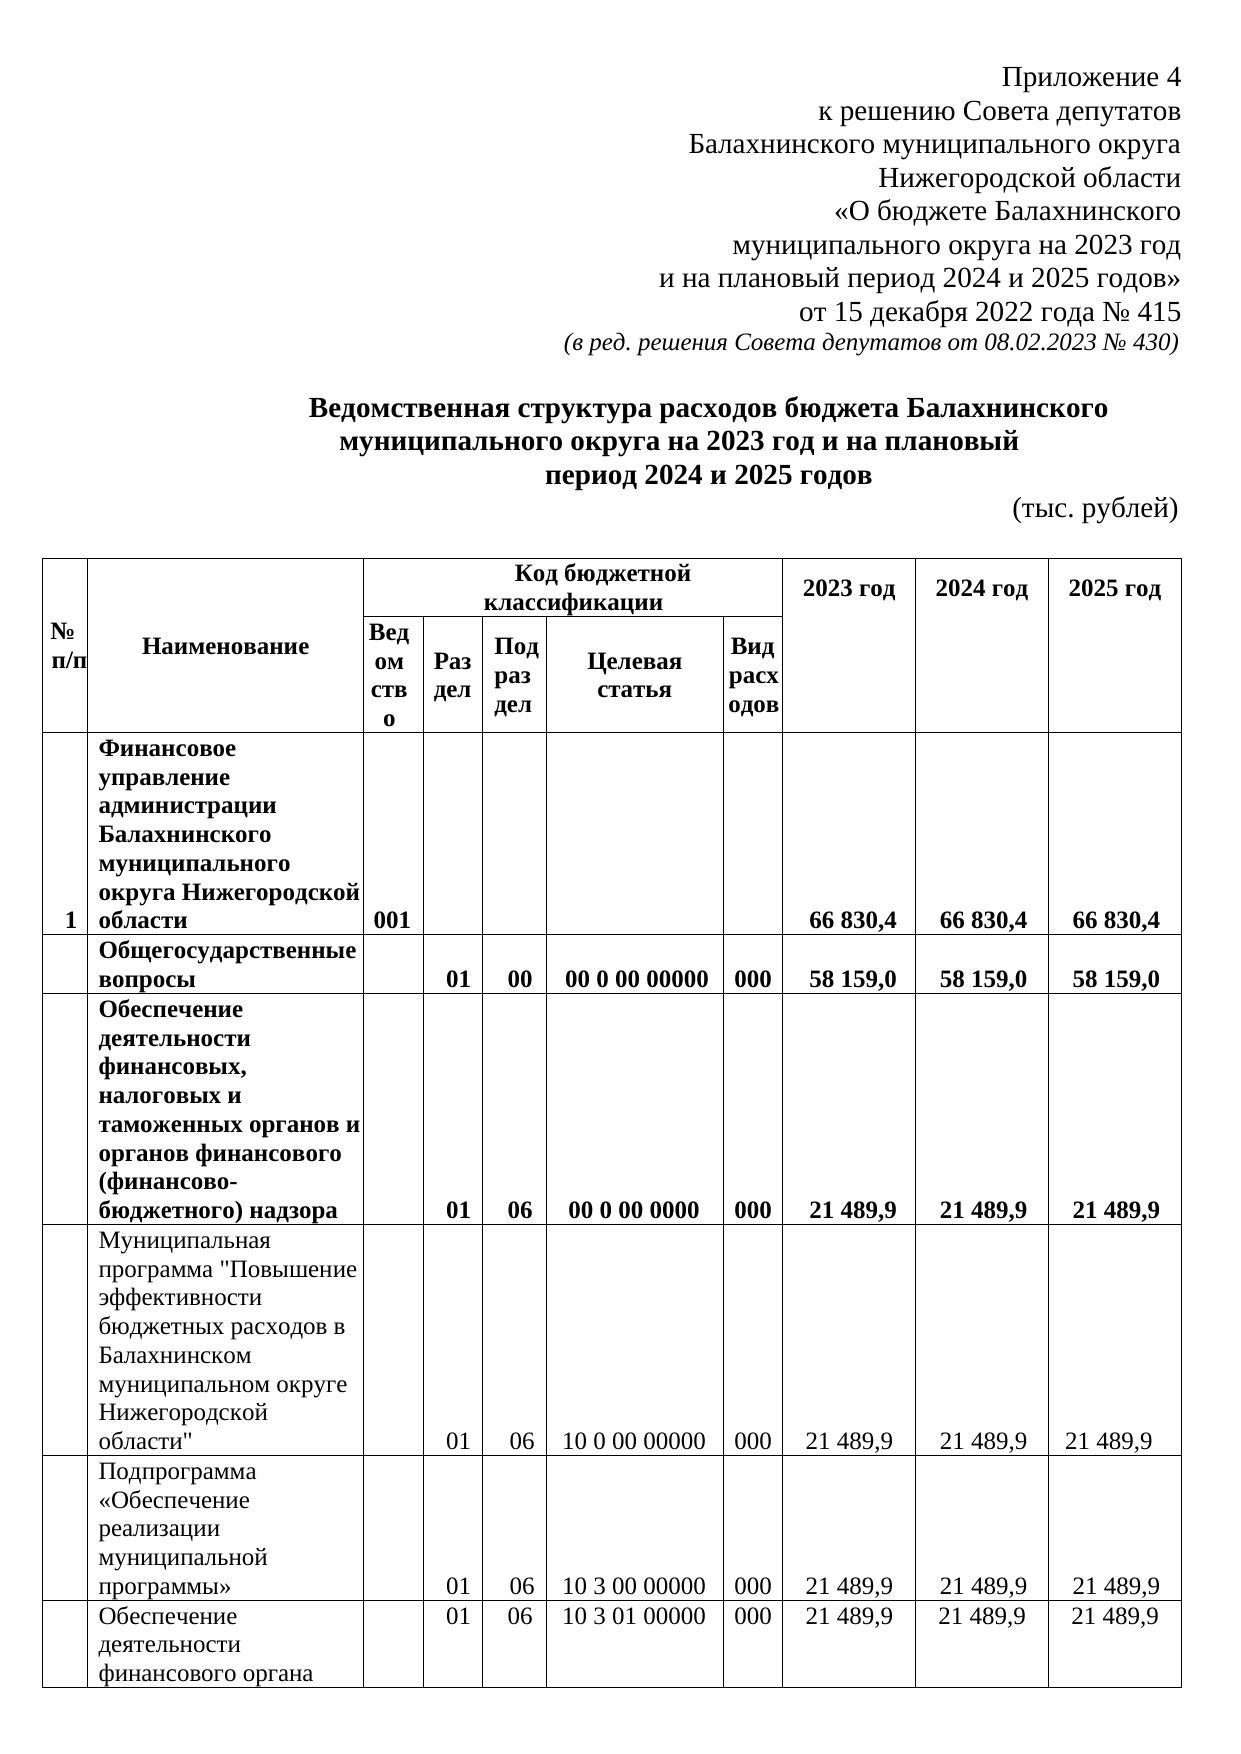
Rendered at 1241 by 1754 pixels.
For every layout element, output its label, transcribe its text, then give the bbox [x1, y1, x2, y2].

table_cell 000 [724, 1456, 782, 1600]
table_cell 000 [724, 994, 782, 1224]
text муниципального округа на 2023 год [177, 227, 1181, 260]
table_cell 10 3 00 00000 [547, 1456, 723, 1600]
table_cell 00 0 00 00000 [547, 935, 723, 993]
table_cell 21 489,9 [916, 1225, 1048, 1455]
table_cell 10 3 01 00000 [547, 1601, 723, 1687]
text и на плановый период 2024 и 2025 годов» [177, 260, 1181, 294]
table_cell 00 [483, 935, 546, 993]
text Нижегородской области [177, 160, 1181, 193]
table_cell [483, 733, 546, 934]
table_cell 21 489,9 [783, 1456, 915, 1600]
table_cell 21 489,9 [1049, 1456, 1181, 1600]
text период 2024 и 2025 годов [177, 457, 1181, 490]
table_cell 000 [724, 935, 782, 993]
table_cell 00 0 00 0000 [547, 994, 723, 1224]
table_cell 001 [364, 733, 423, 934]
text «О бюджете Балахнинского [177, 193, 1181, 227]
table_cell 58 159,0 [916, 935, 1048, 993]
table_cell Вид расходов [724, 617, 782, 732]
table_cell Ведом ство [364, 617, 423, 732]
table_cell [364, 1225, 423, 1455]
table_header 2025 год [1049, 559, 1181, 616]
table_cell Муниципальная программа "Повышение эффективности бюджетных расходов в Балахнинском муниципальном округе Нижегородской области" [88, 1225, 363, 1455]
text к решению Совета депутатов [177, 93, 1181, 126]
table_cell Целевая статья [547, 617, 723, 732]
table_cell 21 489,9 [1049, 1225, 1181, 1455]
table_header 2023 год [783, 559, 915, 616]
table_cell 1 [43, 733, 87, 934]
table_cell [43, 1601, 87, 1687]
table_header № п/п [43, 559, 87, 732]
table_header Наименование [88, 559, 363, 732]
table_cell Подпрограмма «Обеспечение реализации муниципальной программы» [88, 1456, 363, 1600]
table_cell 21 489,9 [916, 994, 1048, 1224]
table_cell Под раз дел [483, 617, 546, 732]
text Приложение 4 [177, 59, 1181, 93]
table_cell [547, 733, 723, 934]
table_cell 01 [424, 1456, 482, 1600]
table_cell 21 489,9 [783, 994, 915, 1224]
table_cell 21 489,9 [916, 1601, 1048, 1687]
table_cell [43, 935, 87, 993]
table_cell 000 [724, 1601, 782, 1687]
table_cell [43, 1456, 87, 1600]
text (в ред. решения Совета депутатов от 08.02.2023 № 430) [325, 327, 1181, 356]
table_cell 10 0 00 00000 [547, 1225, 723, 1455]
table_header Код бюджетной классификации [364, 559, 782, 616]
table_cell [424, 733, 482, 934]
table_cell Обеспечение деятельности финансовых, налоговых и таможенных органов и органов финансового (финансово-бюджетного) надзора [88, 994, 363, 1224]
table_cell 66 830,4 [916, 733, 1048, 934]
table_cell 06 [483, 1225, 546, 1455]
table_cell 01 [424, 1601, 482, 1687]
table_cell [1049, 616, 1181, 732]
table_cell [724, 733, 782, 934]
table_cell 01 [424, 994, 482, 1224]
table_cell 21 489,9 [783, 1601, 915, 1687]
table_cell [364, 994, 423, 1224]
table_cell 66 830,4 [783, 733, 915, 934]
table_cell 01 [424, 935, 482, 993]
table_header 2024 год [916, 559, 1048, 616]
table_cell 66 830,4 [1049, 733, 1181, 934]
table_cell [783, 616, 915, 732]
table_cell [364, 1601, 423, 1687]
table_cell [916, 616, 1048, 732]
table_cell [364, 1456, 423, 1600]
table_cell Общегосударственные вопросы [88, 935, 363, 993]
table_cell [43, 1225, 87, 1455]
table_cell 21 489,9 [1049, 1601, 1181, 1687]
table_cell 01 [424, 1225, 482, 1455]
table_cell 21 489,9 [916, 1456, 1048, 1600]
table_cell 58 159,0 [783, 935, 915, 993]
table_cell 21 489,9 [1049, 994, 1181, 1224]
text Ведомственная структура расходов бюджета Балахнинского муниципального округа на 2023 год и на плановый [177, 390, 1181, 457]
table_cell 06 [483, 1601, 546, 1687]
table_cell Финансовое управление администрации Балахнинского муниципального округа Нижегородской области [88, 733, 363, 934]
table_cell 21 489,9 [783, 1225, 915, 1455]
table_cell [43, 994, 87, 1224]
text (тыс. рублей) [177, 490, 1181, 524]
table_cell 000 [724, 1225, 782, 1455]
table_cell [364, 935, 423, 993]
table_cell 06 [483, 1456, 546, 1600]
text от 15 декабря 2022 года № 415 [177, 294, 1181, 327]
table_cell 06 [483, 994, 546, 1224]
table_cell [88, 1601, 363, 1687]
table_cell Раз дел [424, 617, 482, 732]
table_cell 58 159,0 [1049, 935, 1181, 993]
text Балахнинского муниципального округа [177, 126, 1181, 160]
